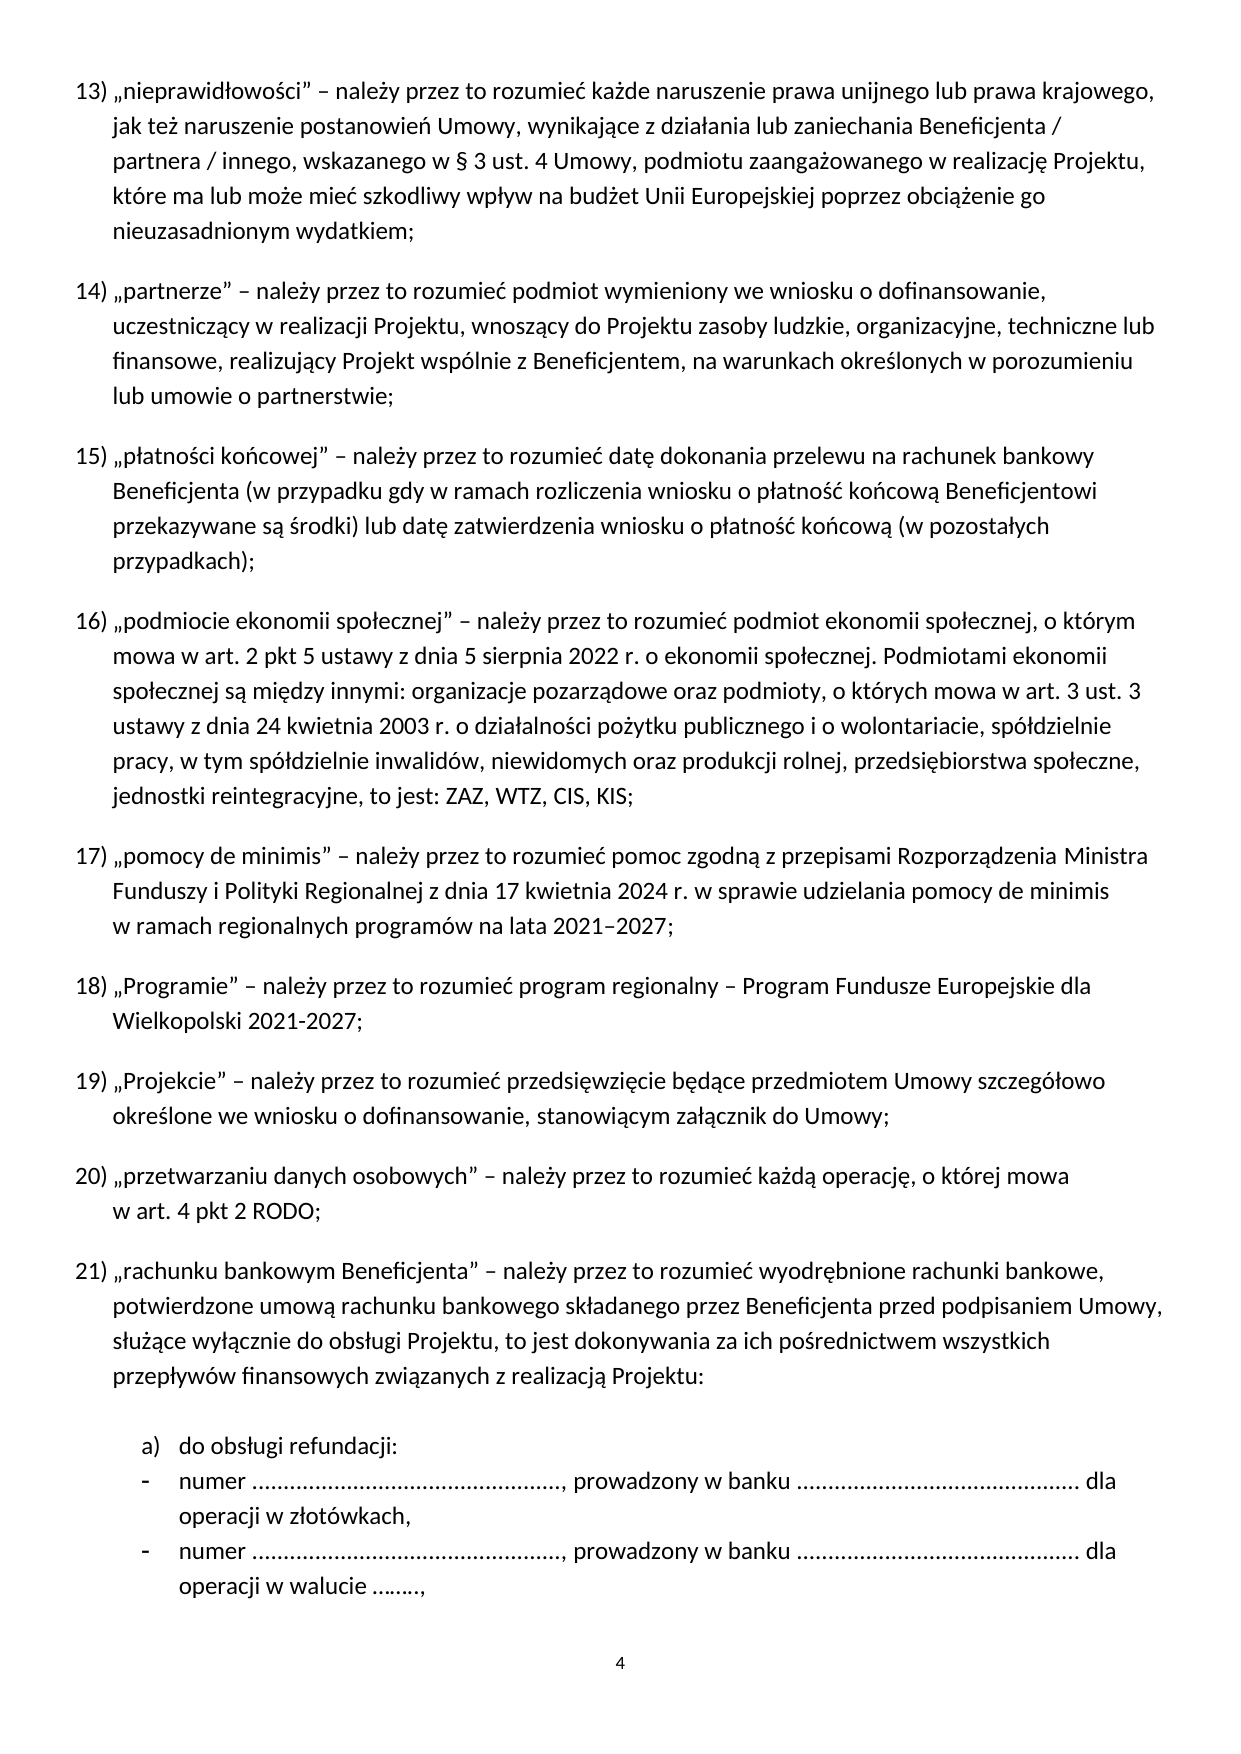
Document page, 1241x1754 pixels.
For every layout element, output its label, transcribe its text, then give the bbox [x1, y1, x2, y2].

list „nieprawidłowości” – należy przez to rozumieć każde naruszenie prawa unijnego lub prawa krajowego, jak też naruszenie postanowień Umowy, wynikające z działania lub zaniechania Beneficjenta / partnera / innego, wskazanego w § 3 ust. 4 Umowy, podmiotu zaangażowanego w realizację Projektu, które ma lub może mieć szkodliwy wpływ na budżet Unii Europejskiej poprzez obciążenie go nieuzasadnionym wydatkiem; [75, 75, 1165, 246]
list „pomocy de minimis” – należy przez to rozumieć pomoc zgodną z przepisami Rozporządzenia Ministra Funduszy i Polityki Regionalnej z dnia 17 kwietnia 2024 r. w sprawie udzielania pomocy de minimis w ramach regionalnych programów na lata 2021–2027; [75, 840, 1165, 941]
list „płatności końcowej” – należy przez to rozumieć datę dokonania przelewu na rachunek bankowy Beneficjenta (w przypadku gdy w ramach rozliczenia wniosku o płatność końcową Beneficjentowi przekazywane są środki) lub datę zatwierdzenia wniosku o płatność końcową (w pozostałych przypadkach); [75, 440, 1165, 576]
list „partnerze” – należy przez to rozumieć podmiot wymieniony we wniosku o dofinansowanie, uczestniczący w realizacji Projektu, wnoszący do Projektu zasoby ludzkie, organizacyjne, techniczne lub finansowe, realizujący Projekt wspólnie z Beneficjentem, na warunkach określonych w porozumieniu lub umowie o partnerstwie; [75, 275, 1165, 411]
list „Programie” – należy przez to rozumieć program regionalny – Program Fundusze Europejskie dla Wielkopolski 2021-2027; [75, 970, 1165, 1036]
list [141, 1465, 1165, 1531]
list „rachunku bankowym Beneficjenta” – należy przez to rozumieć wyodrębnione rachunki bankowe, potwierdzone umową rachunku bankowego składanego przez Beneficjenta przed podpisaniem Umowy, służące wyłącznie do obsługi Projektu, to jest dokonywania za ich pośrednictwem wszystkich przepływów finansowych związanych z realizacją Projektu: [75, 1255, 1165, 1391]
list „przetwarzaniu danych osobowych” – należy przez to rozumieć każdą operację, o której mowa w art. 4 pkt 2 RODO; [75, 1160, 1165, 1226]
list „podmiocie ekonomii społecznej” – należy przez to rozumieć podmiot ekonomii społecznej, o którym mowa w art. 2 pkt 5 ustawy z dnia 5 sierpnia 2022 r. o ekonomii społecznej. Podmiotami ekonomii społecznej są między innymi: organizacje pozarządowe oraz podmioty, o których mowa w art. 3 ust. 3 ustawy z dnia 24 kwietnia 2003 r. o działalności pożytku publicznego i o wolontariacie, spółdzielnie pracy, w tym spółdzielnie inwalidów, niewidomych oraz produkcji rolnej, przedsiębiorstwa społeczne, jednostki reintegracyjne, to jest: ZAZ, WTZ, CIS, KIS; [75, 605, 1165, 811]
list „Projekcie” – należy przez to rozumieć przedsięwzięcie będące przedmiotem Umowy szczegółowo określone we wniosku o dofinansowanie, stanowiącym załącznik do Umowy; [75, 1065, 1165, 1131]
list do obsługi refundacji: [141, 1430, 1165, 1461]
list numer ................................................., prowadzony w banku ............................................. dla operacji w walucie …….., [141, 1535, 1165, 1601]
